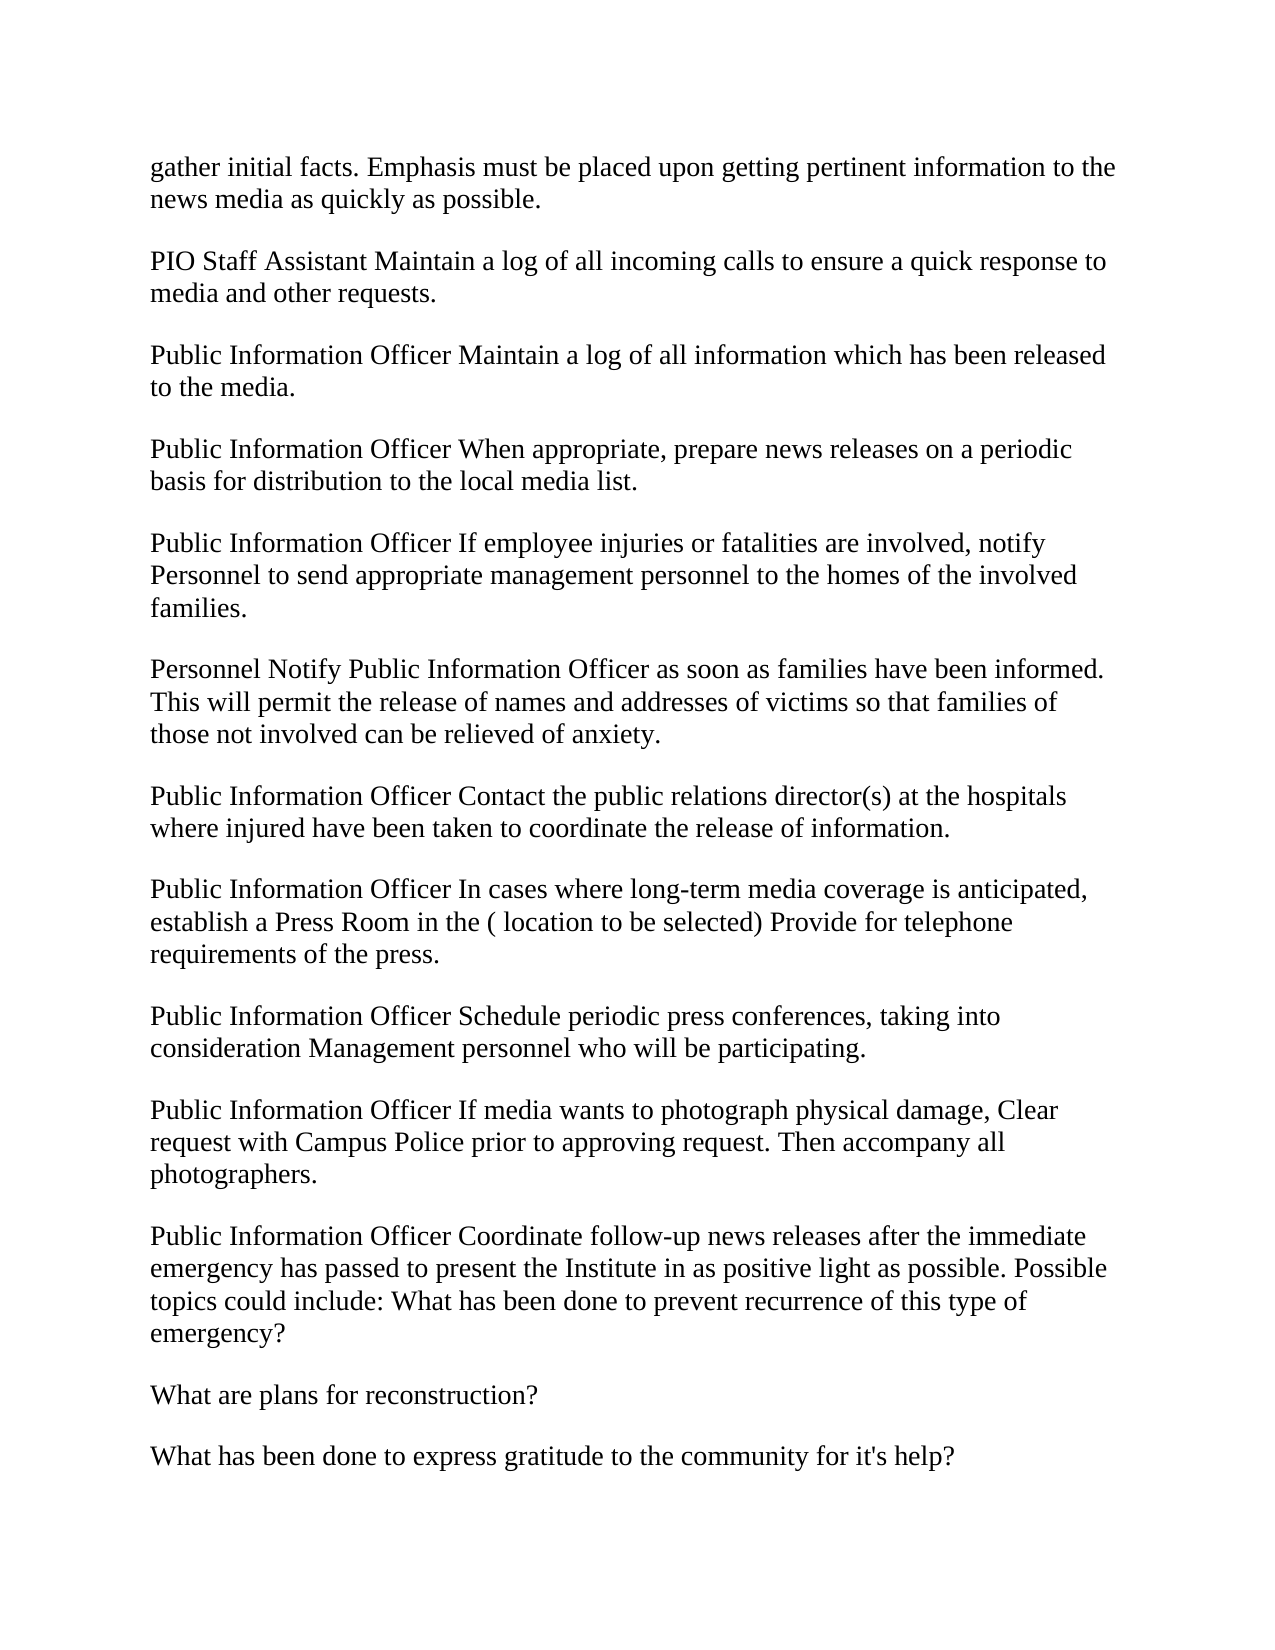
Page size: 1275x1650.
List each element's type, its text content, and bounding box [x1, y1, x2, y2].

text Public Information Officer If media wants to photograph physical damage, Clear request with Campus Police prior to approving request. Then accompany all photographers. [150, 1093, 1125, 1190]
text Public Information Officer In cases where long-term media coverage is anticipated, establish a Press Room in the ( location to be selected) Provide for telephone requirements of the press. [150, 872, 1125, 970]
text Public Information Officer Coordinate follow-up news releases after the immediate emergency has passed to present the Institute in as positive light as possible. Possible topics could include: What has been done to prevent recurrence of this type of emergency? [150, 1219, 1125, 1349]
text What are plans for reconstruction? [150, 1378, 1125, 1410]
text What has been done to express gratitude to the community for it's help? [150, 1439, 1125, 1472]
text Public Information Officer Contact the public relations director(s) at the hospitals where injured have been taken to coordinate the release of information. [150, 778, 1125, 843]
text Public Information Officer When appropriate, prepare news releases on a periodic basis for distribution to the local media list. [150, 432, 1125, 497]
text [150, 150, 1125, 215]
text PIO Staff Assistant Maintain a log of all incoming calls to ensure a quick response to media and other requests. [150, 244, 1125, 309]
text Public Information Officer Maintain a log of all information which has been released to the media. [150, 338, 1125, 403]
text Public Information Officer If employee injuries or fatalities are involved, notify Personnel to send appropriate management personnel to the homes of the involved families. [150, 526, 1125, 623]
text Personnel Notify Public Information Officer as soon as families have been informed. This will permit the release of names and addresses of victims so that families of those not involved can be relieved of anxiety. [150, 652, 1125, 749]
text Public Information Officer Schedule periodic press conferences, taking into consideration Management personnel who will be participating. [150, 999, 1125, 1064]
